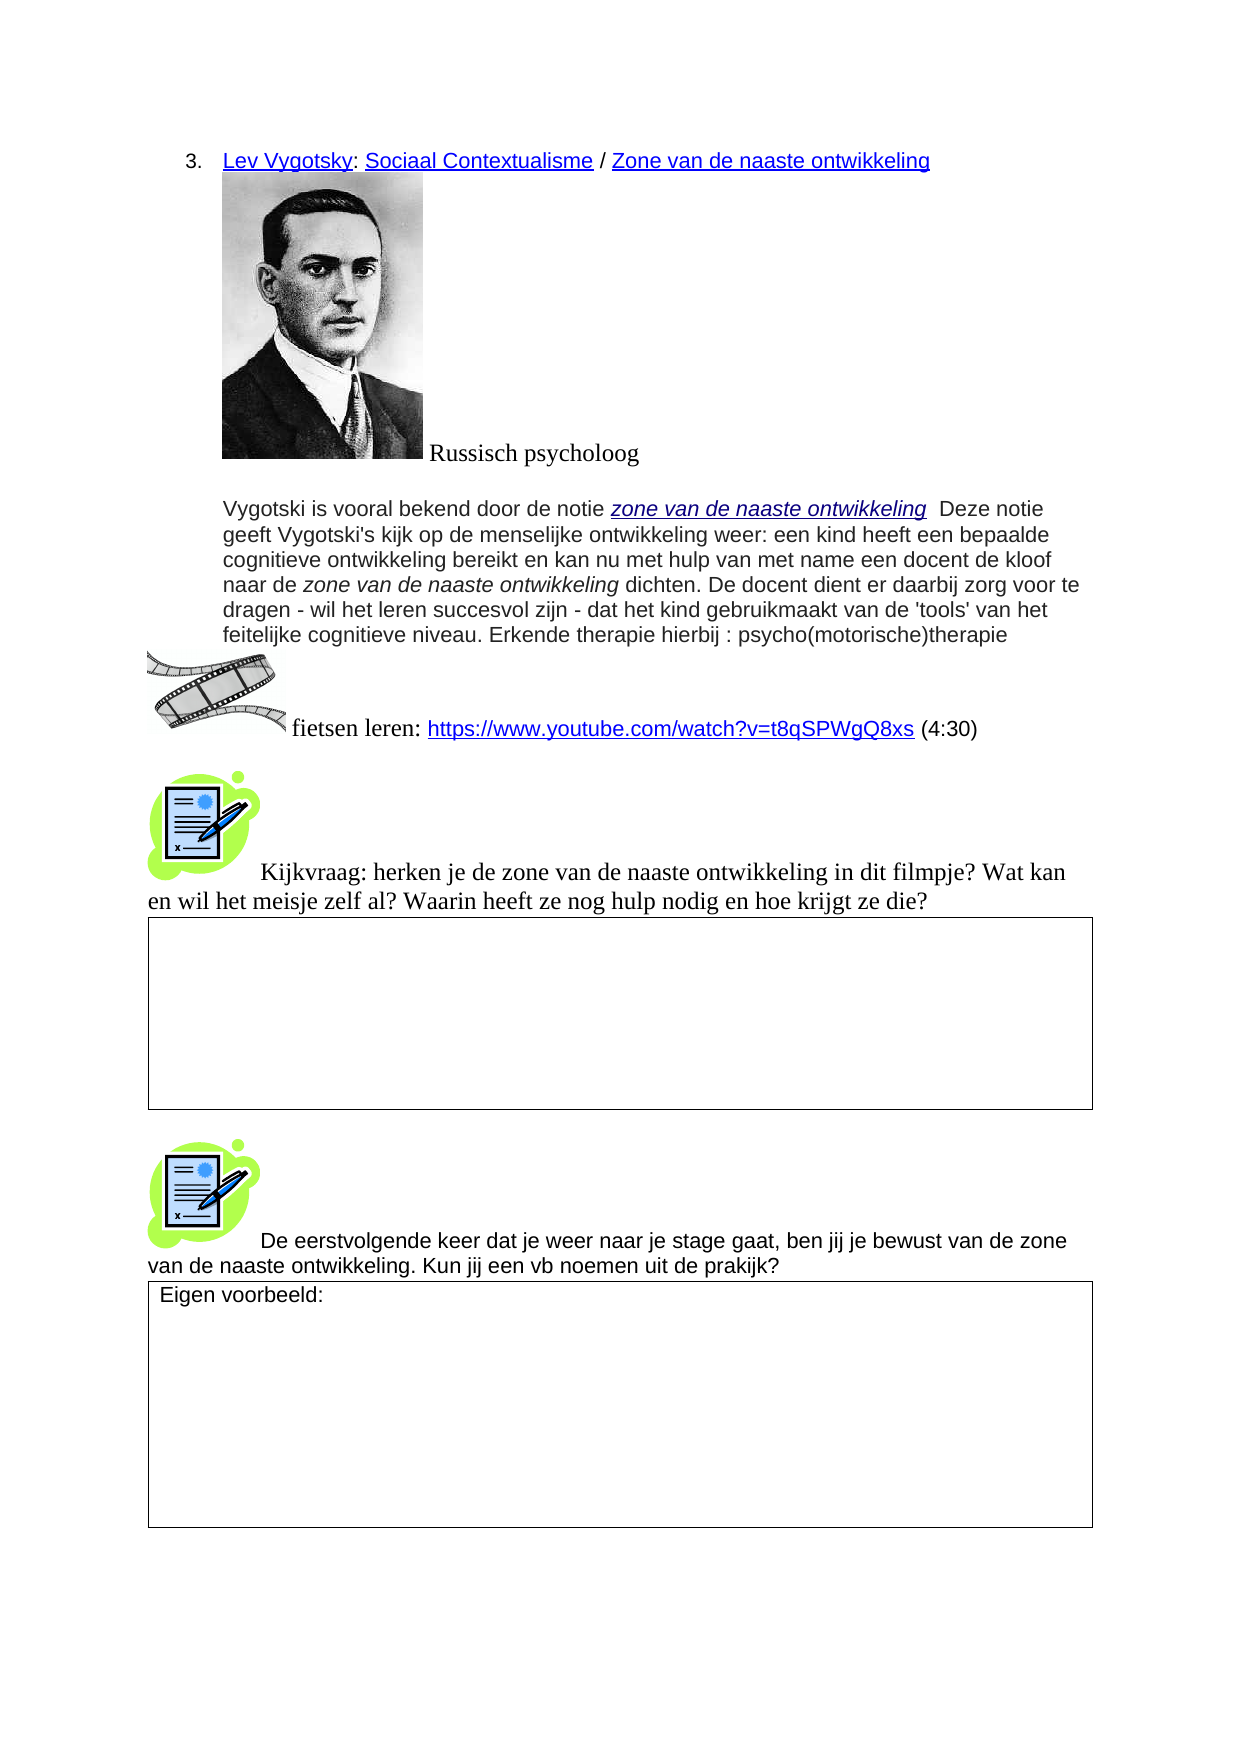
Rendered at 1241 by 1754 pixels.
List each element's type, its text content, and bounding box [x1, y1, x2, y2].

list Lev Vygotsky: Sociaal Contextualisme / Zone van de naaste ontwikkeling Russisch psycholoog [185, 148, 1093, 467]
picture [222, 172, 423, 459]
text fietsen leren: https://www.youtube.com/watch?v=t8qSPWgQ8xs (4:30) [148, 650, 1093, 742]
table_header [149, 918, 1092, 1109]
text Kijkvraag: herken je de zone van de naaste ontwikkeling in dit filmpje? Wat kan en wil het meisje zelf al? Waarin heeft ze nog hulp nodig en hoe krijgt ze die? [148, 771, 1093, 914]
table_header Eigen voorbeeld: [149, 1282, 1092, 1527]
text De eerstvolgende keer dat je weer naar je stage gaat, ben jij je bewust van de zone van de naaste ontwikkeling. Kun jij een vb noemen uit de prakijk? [148, 1139, 1093, 1278]
picture [147, 649, 286, 734]
